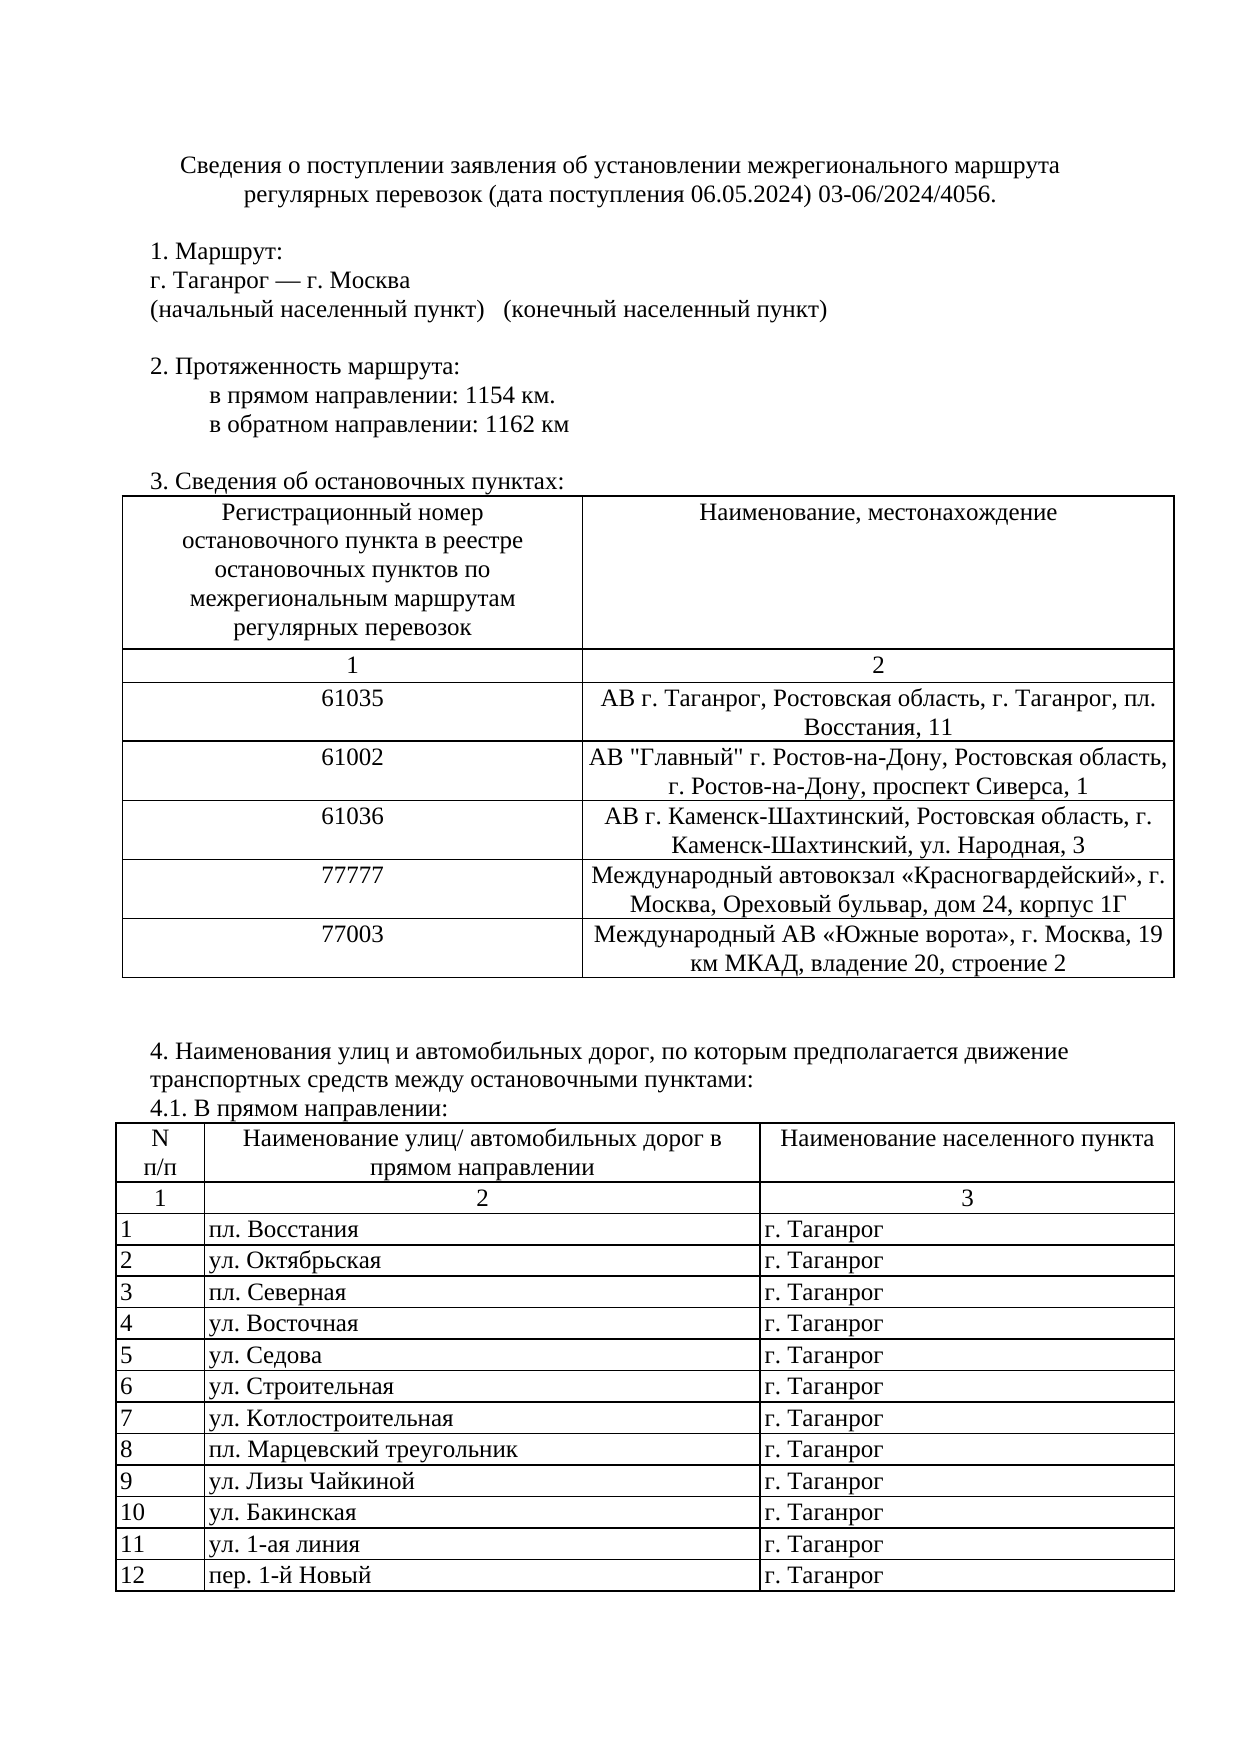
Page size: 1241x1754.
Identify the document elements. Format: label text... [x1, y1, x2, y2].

table_cell 61036 [123, 801, 582, 858]
table_cell 77003 [123, 919, 582, 977]
table_cell 5 [117, 1340, 204, 1370]
table_cell ул. Восточная [205, 1308, 759, 1338]
table_header Наименование улиц/ автомобильных дорог в прямом направлении [205, 1124, 759, 1181]
table_cell АВ г. Каменск-Шахтинский, Ростовская область, г. Каменск-Шахтинский, ул. Народная, 3 [583, 801, 1173, 858]
table_header Наименование населенного пункта [761, 1124, 1174, 1181]
table_cell г. Таганрог [761, 1371, 1174, 1401]
table_cell 2 [205, 1183, 759, 1212]
table_cell 1 [117, 1183, 204, 1212]
table_cell ул. Лизы Чайкиной [205, 1466, 759, 1496]
text (начальный населенный пункт) (конечный населенный пункт) [150, 294, 1090, 322]
table_cell г. Таганрог [761, 1529, 1174, 1558]
table_cell ул. Октябрьская [205, 1246, 759, 1275]
table_cell 61002 [123, 742, 582, 799]
table_cell 1 [117, 1214, 204, 1244]
text г. Таганрог — г. Москва [150, 265, 1090, 294]
text 4.1. В прямом направлении: [150, 1093, 1090, 1122]
table_cell пл. Марцевский треугольник [205, 1434, 759, 1464]
table_cell г. Таганрог [761, 1340, 1174, 1370]
table_cell 6 [117, 1371, 204, 1401]
table_cell 1 [123, 650, 582, 681]
table_cell г. Таганрог [761, 1246, 1174, 1275]
table_cell 3 [117, 1277, 204, 1307]
table_cell АВ г. Таганрог, Ростовская область, г. Таганрог, пл. Восстания, 11 [583, 683, 1173, 740]
table_header N п/п [117, 1124, 204, 1181]
text 1. Маршрут: [150, 236, 1090, 265]
table_cell ул. Строительная [205, 1371, 759, 1401]
text в обратном направлении: 1162 км [150, 409, 1090, 437]
table_cell ул. Бакинская [205, 1497, 759, 1527]
table_cell 8 [117, 1434, 204, 1464]
table_cell г. Таганрог [761, 1560, 1174, 1590]
text Сведения о поступлении заявления об установлении межрегионального маршрута регулярных перевозок (дата поступления 06.05.2024) 03-06/2024/4056. [150, 150, 1090, 207]
table_cell 2 [583, 650, 1173, 681]
table_cell 4 [117, 1308, 204, 1338]
table_cell 7 [117, 1403, 204, 1433]
table_cell пер. 1-й Новый [205, 1560, 759, 1590]
text 4. Наименования улиц и автомобильных дорог, по которым предполагается движение транспортных средств между остановочными пунктами: [150, 1036, 1090, 1093]
text в прямом направлении: 1154 км. [150, 380, 1090, 409]
table_header Регистрационный номер остановочного пункта в реестре остановочных пунктов по межрегиональным маршрутам регулярных перевозок [123, 497, 582, 648]
table_cell 3 [761, 1183, 1174, 1212]
table_cell 10 [117, 1497, 204, 1527]
table_cell 61035 [123, 683, 582, 740]
table_cell г. Таганрог [761, 1277, 1174, 1307]
table_cell пл. Северная [205, 1277, 759, 1307]
table_cell Международный автовокзал «Красногвардейский», г. Москва, Ореховый бульвар, дом 24, корпус 1Г [583, 860, 1173, 918]
table_cell 9 [117, 1466, 204, 1496]
table_cell Международный АВ «Южные ворота», г. Москва, 19 км МКАД, владение 20, строение 2 [583, 919, 1173, 977]
table_cell ул. 1-ая линия [205, 1529, 759, 1558]
table_cell г. Таганрог [761, 1308, 1174, 1338]
table_cell г. Таганрог [761, 1214, 1174, 1244]
table_cell г. Таганрог [761, 1497, 1174, 1527]
table_cell г. Таганрог [761, 1403, 1174, 1433]
table_cell 12 [117, 1560, 204, 1590]
table_cell г. Таганрог [761, 1466, 1174, 1496]
table_cell 2 [117, 1246, 204, 1275]
text 3. Сведения об остановочных пунктах: [150, 466, 1090, 495]
table_header Наименование, местонахождение [583, 497, 1173, 648]
text 2. Протяженность маршрута: [150, 351, 1090, 380]
table_cell 11 [117, 1529, 204, 1558]
table_cell ул. Котлостроительная [205, 1403, 759, 1433]
table_cell 77777 [123, 860, 582, 918]
table_cell АВ "Главный" г. Ростов-на-Дону, Ростовская область, г. Ростов-на-Дону, проспект Сиверса, 1 [583, 742, 1173, 799]
table_cell г. Таганрог [761, 1434, 1174, 1464]
table_cell ул. Седова [205, 1340, 759, 1370]
table_cell пл. Восстания [205, 1214, 759, 1244]
